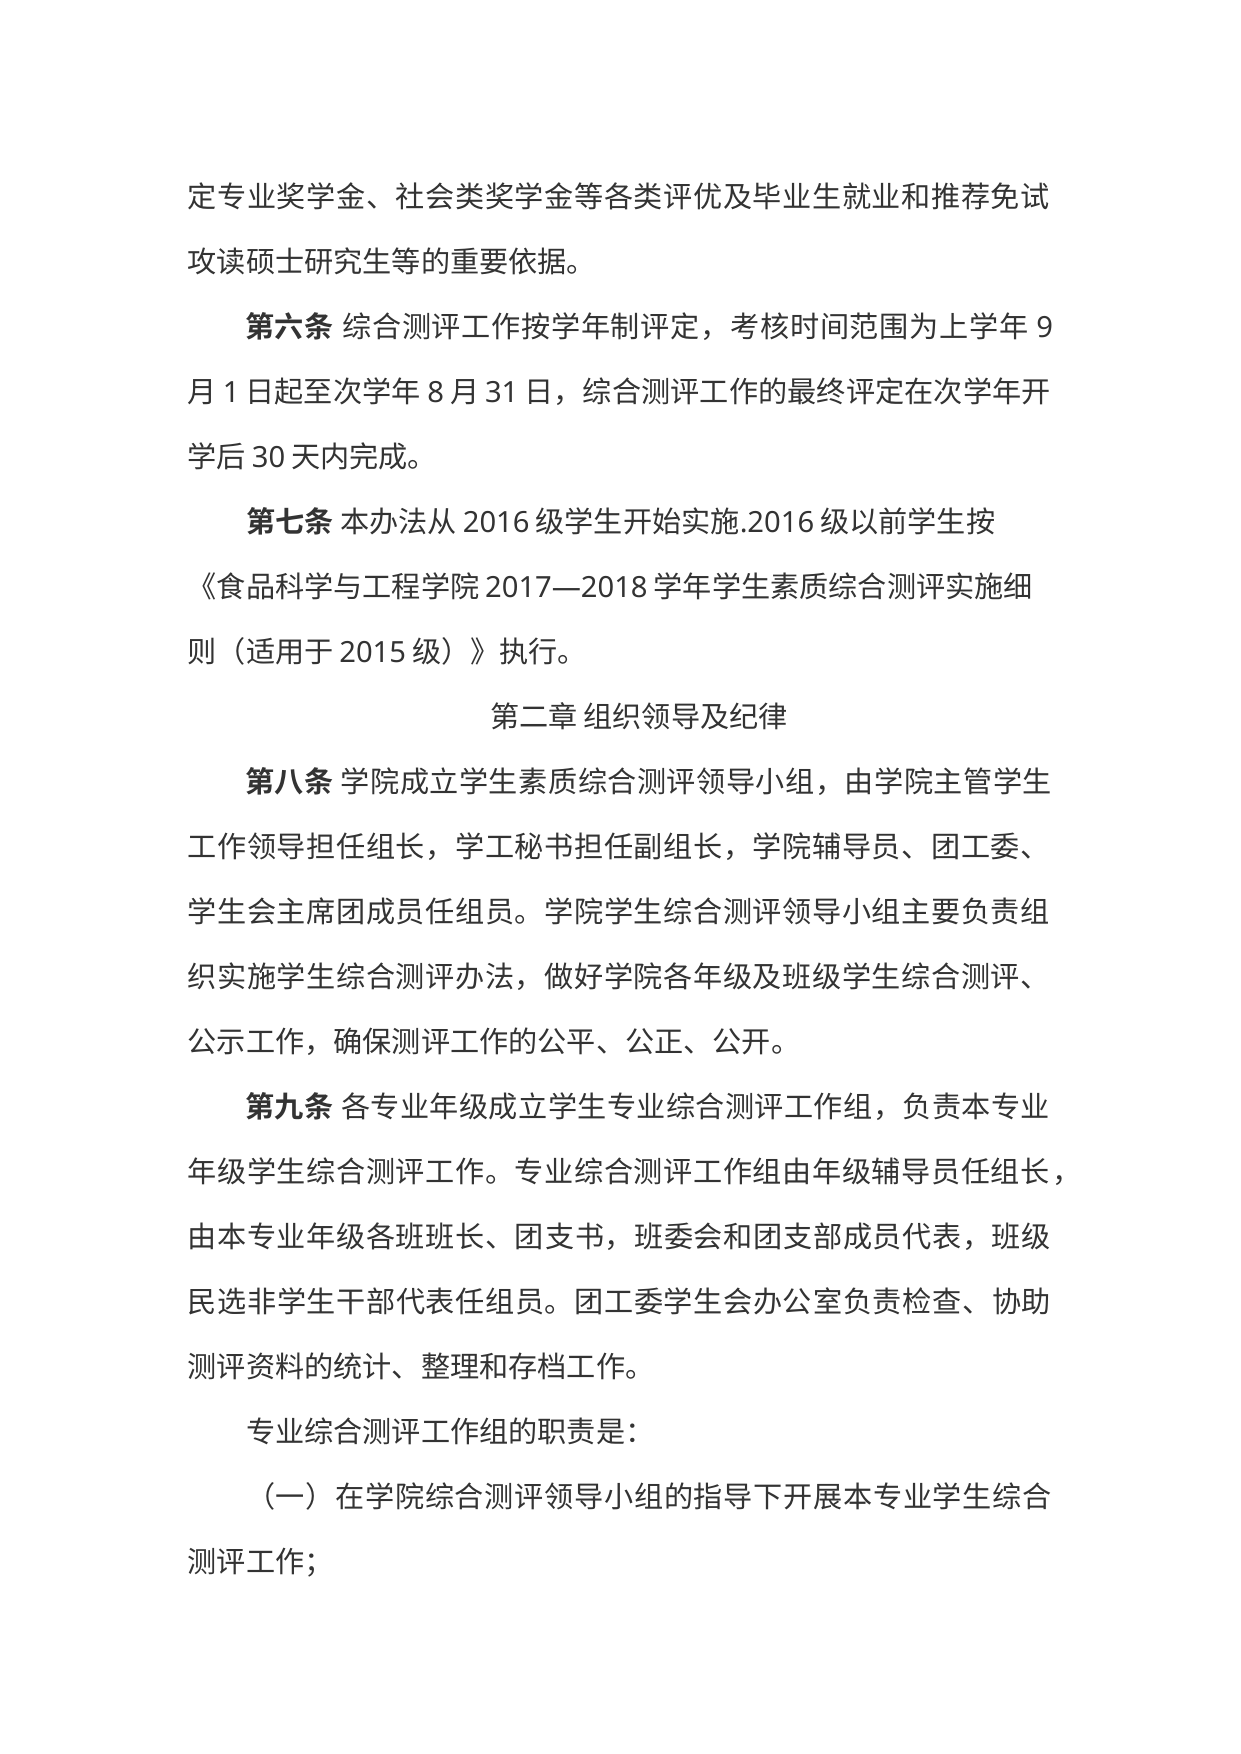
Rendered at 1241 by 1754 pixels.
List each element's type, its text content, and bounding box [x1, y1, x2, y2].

text 第六条 综合测评工作按学年制评定，考核时间范围为上学年9月1日起至次学年8月31日，综合测评工作的最终评定在次学年开学后30天内完成。 [187, 292, 1053, 487]
text 专业综合测评工作组的职责是： [187, 1397, 1053, 1462]
text 第七条 本办法从2016级学生开始实施.2016级以前学生按《食品科学与工程学院2017—2018学年学生素质综合测评实施细则（适用于2015级）》执行。 [187, 487, 1053, 682]
text 第二章 组织领导及纪律 [225, 682, 1053, 747]
text 第八条 学院成立学生素质综合测评领导小组，由学院主管学生工作领导担任组长，学工秘书担任副组长，学院辅导员、团工委、学生会主席团成员任组员。学院学生综合测评领导小组主要负责组织实施学生综合测评办法，做好学院各年级及班级学生综合测评、公示工作，确保测评工作的公平、公正、公开。 [187, 747, 1053, 1072]
text （一）在学院综合测评领导小组的指导下开展本专业学生综合测评工作； [187, 1462, 1053, 1592]
text 第九条 各专业年级成立学生专业综合测评工作组，负责本专业年级学生综合测评工作。专业综合测评工作组由年级辅导员任组长，由本专业年级各班班长、团支书，班委会和团支部成员代表，班级民选非学生干部代表任组员。团工委学生会办公室负责检查、协助测评资料的统计、整理和存档工作。 [187, 1072, 1053, 1397]
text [187, 162, 1053, 292]
